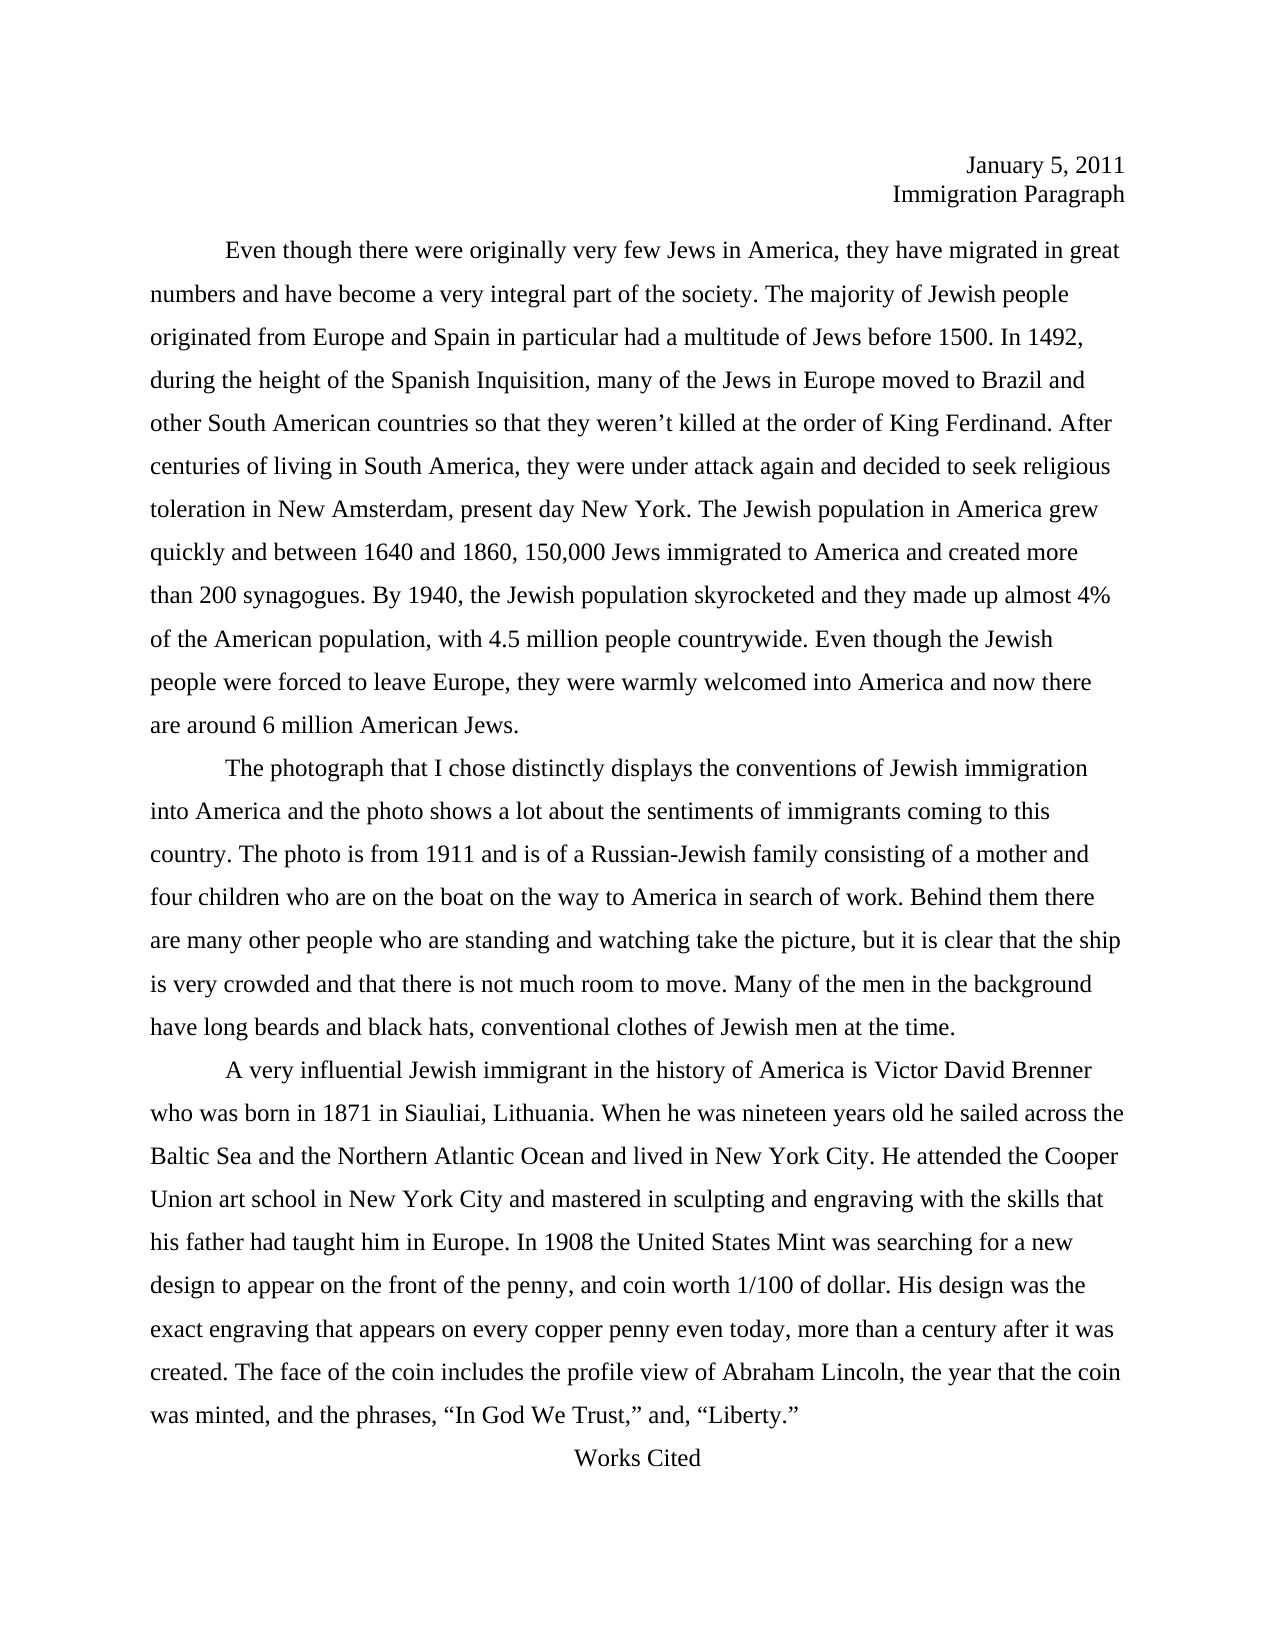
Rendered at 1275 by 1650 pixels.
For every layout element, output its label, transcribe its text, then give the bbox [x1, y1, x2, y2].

text Works Cited [150, 1443, 1125, 1472]
text Immigration Paragraph [150, 179, 1125, 207]
text January 5, 2011 [150, 150, 1125, 179]
text Even though there were originally very few Jews in America, they have migrated in great numbers and have become a very integral part of the society. The majority of Jewish people originated from Europe and Spain in particular had a multitude of Jews before 1500. In 1492, during the height of the Spanish Inquisition, many of the Jews in Europe moved to Brazil and other South American countries so that they weren’t killed at the order of King Ferdinand. After centuries of living in South America, they were under attack again and decided to seek religious toleration in New Amsterdam, present day New York. The Jewish population in America grew quickly and between 1640 and 1860, 150,000 Jews immigrated to America and created more than 200 synagogues. By 1940, the Jewish population skyrocketed and they made up almost 4% of the American population, with 4.5 million people countrywide. Even though the Jewish people were forced to leave Europe, they were warmly welcomed into America and now there are around 6 million American Jews. [150, 236, 1125, 739]
text A very influential Jewish immigrant in the history of America is Victor David Brenner who was born in 1871 in Siauliai, Lithuania. When he was nineteen years old he sailed across the Baltic Sea and the Northern Atlantic Ocean and lived in New York City. He attended the Cooper Union art school in New York City and mastered in sculpting and engraving with the skills that his father had taught him in Europe. In 1908 the United States Mint was searching for a new design to appear on the front of the penny, and coin worth 1/100 of dollar. His design was the exact engraving that appears on every copper penny even today, more than a century after it was created. The face of the coin includes the profile view of Abraham Lincoln, the year that the coin was minted, and the phrases, “In God We Trust,” and, “Liberty.” [150, 1055, 1125, 1429]
text The photograph that I chose distinctly displays the conventions of Jewish immigration into America and the photo shows a lot about the sentiments of immigrants coming to this country. The photo is from 1911 and is of a Russian-Jewish family consisting of a mother and four children who are on the boat on the way to America in search of work. Behind them there are many other people who are standing and watching take the picture, but it is clear that the ship is very crowded and that there is not much room to move. Many of the men in the background have long beards and black hats, conventional clothes of Jewish men at the time. [150, 753, 1125, 1041]
